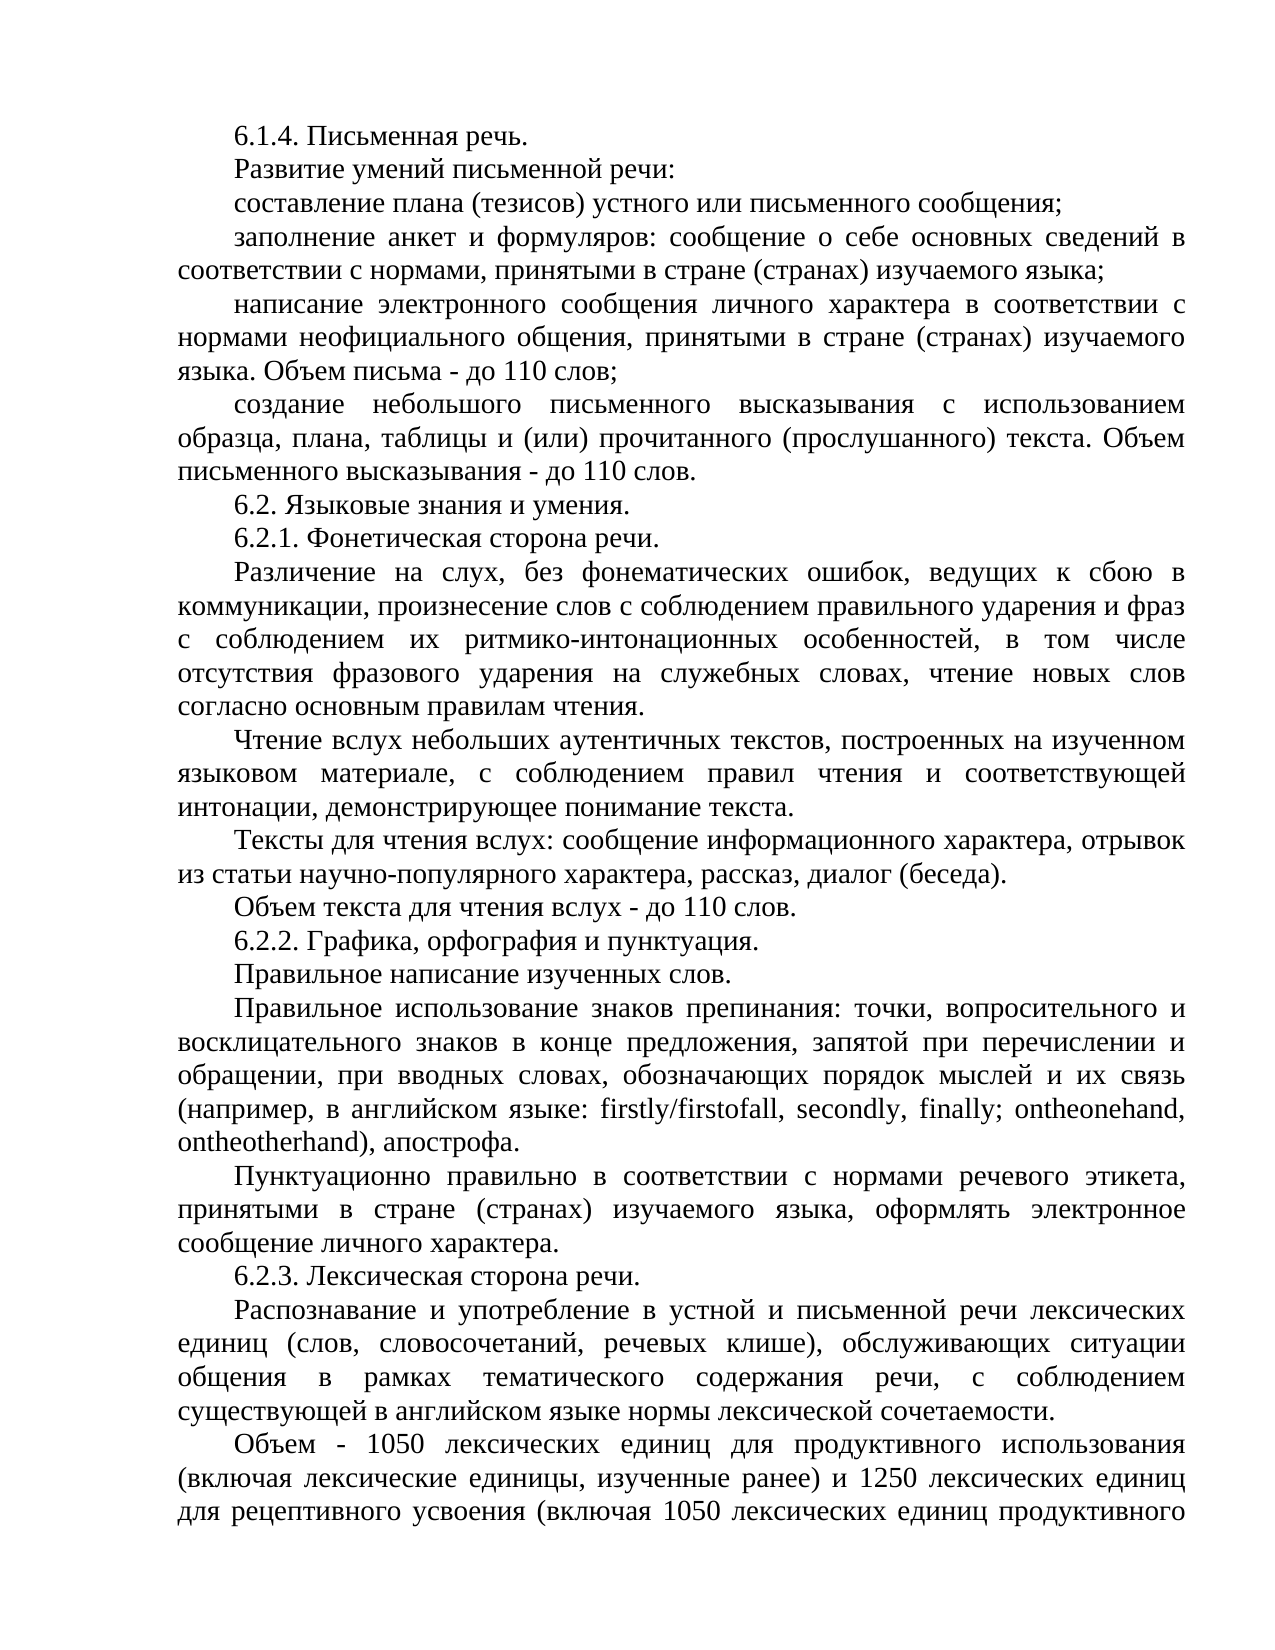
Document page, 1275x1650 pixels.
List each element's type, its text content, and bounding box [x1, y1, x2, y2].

text 6.1.4. Письменная речь. [177, 118, 1186, 152]
text Различение на слух, без фонематических ошибок, ведущих к сбою в коммуникации, произнесение слов с соблюдением правильного ударения и фраз с соблюдением их ритмико-интонационных особенностей, в том числе отсутствия фразового ударения на служебных словах, чтение новых слов согласно основным правилам чтения. [177, 554, 1186, 722]
text 6.2.2. Графика, орфография и пунктуация. [177, 923, 1186, 957]
text 6.2.3. Лексическая сторона речи. [177, 1258, 1186, 1292]
text Правильное написание изученных слов. [177, 957, 1186, 990]
text заполнение анкет и формуляров: сообщение о себе основных сведений в соответствии с нормами, принятыми в стране (странах) изучаемого языка; [177, 219, 1186, 286]
text Развитие умений письменной речи: [177, 152, 1186, 185]
text 6.2. Языковые знания и умения. [177, 487, 1186, 521]
text создание небольшого письменного высказывания с использованием образца, плана, таблицы и (или) прочитанного (прослушанного) текста. Объем письменного высказывания - до 110 слов. [177, 386, 1186, 487]
text Чтение вслух небольших аутентичных текстов, построенных на изученном языковом материале, с соблюдением правил чтения и соответствующей интонации, демонстрирующее понимание текста. [177, 722, 1186, 822]
text составление плана (тезисов) устного или письменного сообщения; [177, 185, 1186, 219]
text 6.2.1. Фонетическая сторона речи. [177, 521, 1186, 554]
text написание электронного сообщения личного характера в соответствии с нормами неофициального общения, принятыми в стране (странах) изучаемого языка. Объем письма - до 110 слов; [177, 286, 1186, 386]
text Тексты для чтения вслух: сообщение информационного характера, отрывок из статьи научно-популярного характера, рассказ, диалог (беседа). [177, 822, 1186, 889]
text Распознавание и употребление в устной и письменной речи лексических единиц (слов, словосочетаний, речевых клише), обслуживающих ситуации общения в рамках тематического содержания речи, с соблюдением существующей в английском языке нормы лексической сочетаемости. [177, 1292, 1186, 1426]
text Объем текста для чтения вслух - до 110 слов. [177, 889, 1186, 923]
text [177, 1426, 1186, 1527]
text Пунктуационно правильно в соответствии с нормами речевого этикета, принятыми в стране (странах) изучаемого языка, оформлять электронное сообщение личного характера. [177, 1158, 1186, 1258]
text Правильное использование знаков препинания: точки, вопросительного и восклицательного знаков в конце предложения, запятой при перечислении и обращении, при вводных словах, обозначающих порядок мыслей и их связь (например, в английском языке: firstly/firstofall, secondly, finally; ontheonehand, ontheotherhand), апострофа. [177, 990, 1186, 1158]
